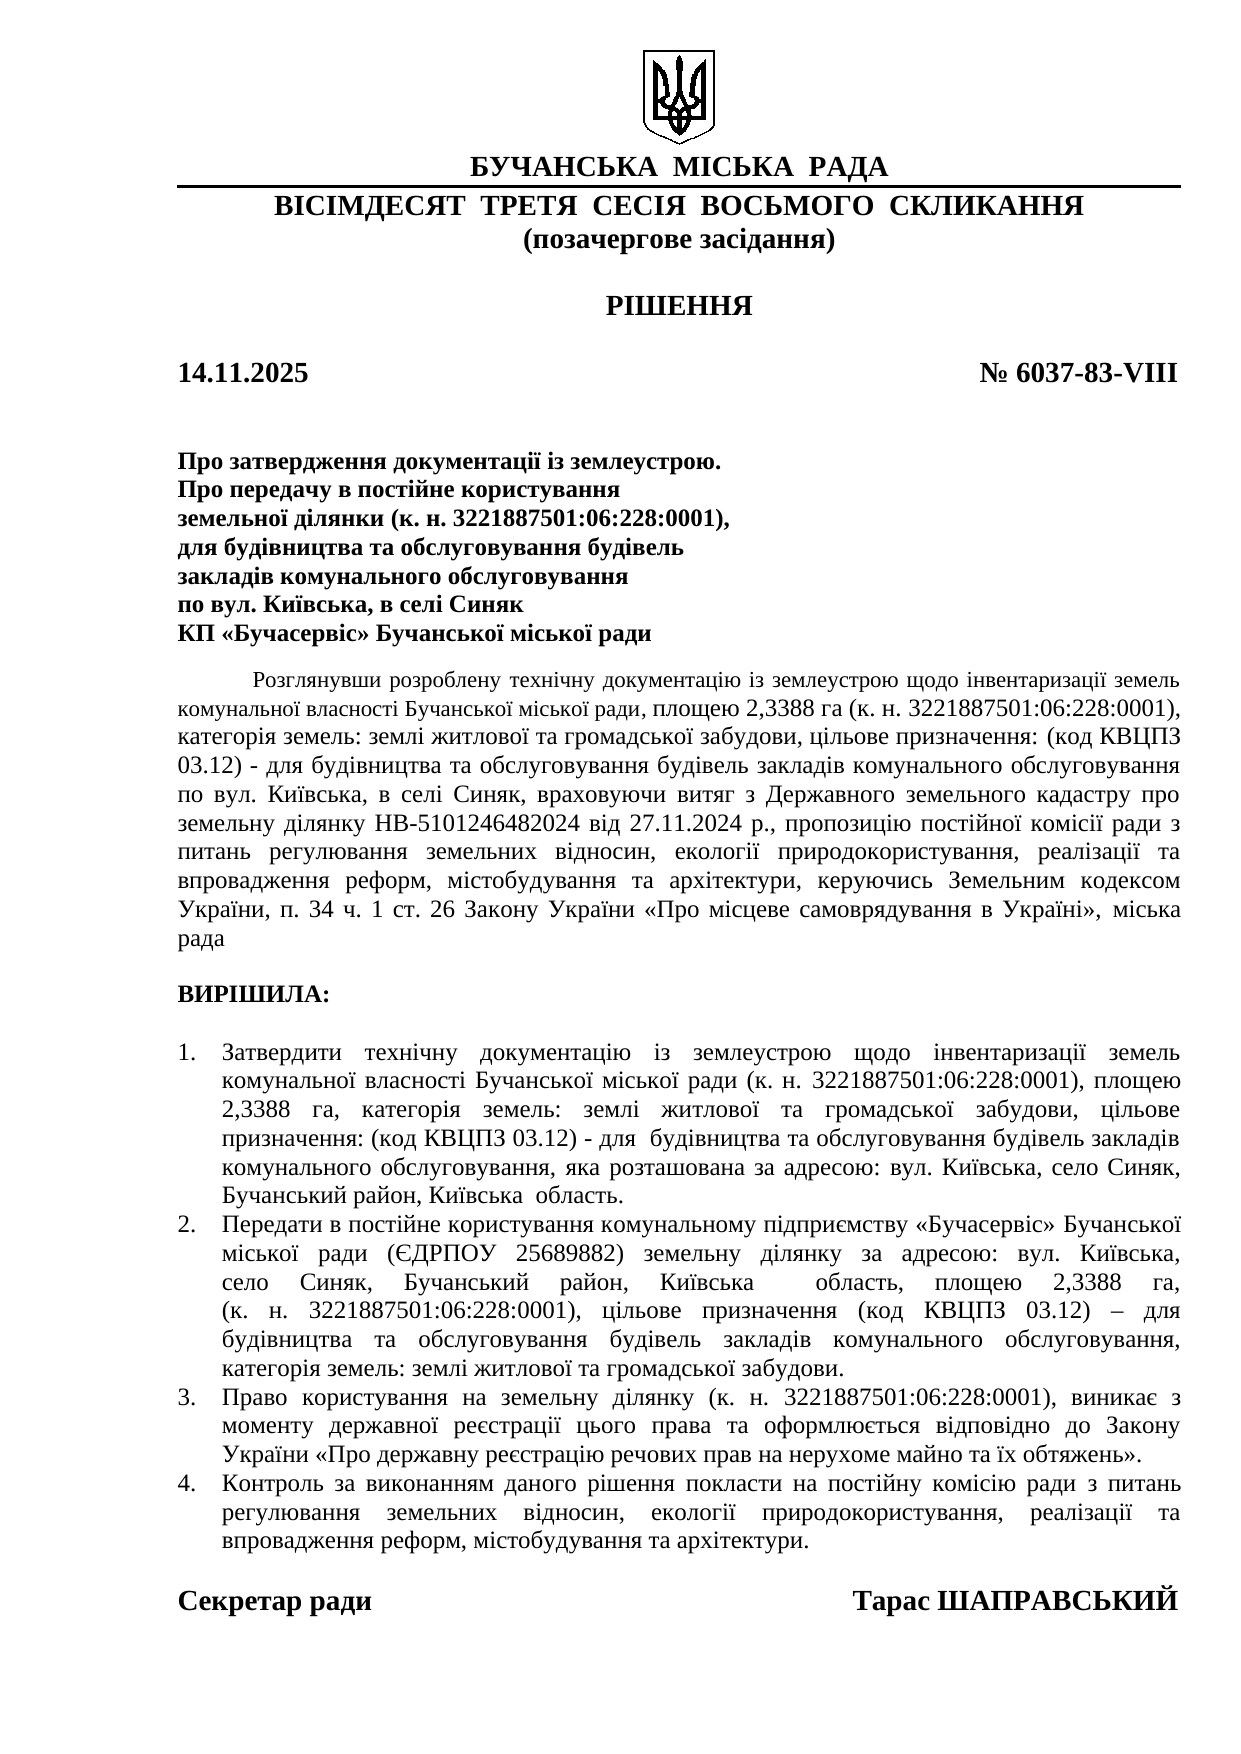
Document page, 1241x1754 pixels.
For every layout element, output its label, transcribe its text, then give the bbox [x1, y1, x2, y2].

list Передати в постійне користування комунальному підприємству «Бучасервіс» Бучанської міської ради (ЄДРПОУ 25689882) земельну ділянку за адресою: вул. Київська, село Синяк, Бучанський район, Київська область, площею 2,3388 га, (к. н. 3221887501:06:228:0001), цільове призначення (код КВЦПЗ 03.12) – для будівництва та обслуговування будівель закладів комунального обслуговування, категорія земель: землі житлової та громадської забудови. [177, 1209, 1181, 1382]
text КП «Бучасервіс» Бучанської міської ради [177, 618, 1181, 647]
text ВІСІМДЕСЯТ ТРЕТЯ СЕСІЯ ВОСЬМОГО СКЛИКАННЯ [177, 188, 1181, 221]
text БУЧАНСЬКА МІСЬКА РАДА [177, 149, 1181, 185]
text Секретар ради Тарас ШАПРАВСЬКИЙ [177, 1583, 1181, 1617]
text закладів комунального обслуговування [177, 561, 1181, 589]
text Про передачу в постійне користування [177, 474, 1181, 503]
text ВИРІШИЛА: [177, 979, 1181, 1008]
list Контроль за виконанням даного рішення покласти на постійну комісію ради з питань регулювання земельних відносин, екології природокористування, реалізації та впровадження реформ, містобудування та архітектури. [177, 1468, 1181, 1554]
text земельної ділянки (к. н. 3221887501:06:228:0001), [177, 503, 1181, 532]
text (позачергове засідання) [177, 221, 1181, 255]
list Право користування на земельну ділянку (к. н. 3221887501:06:228:0001), виникає з моменту державної реєстрації цього права та оформлюється відповідно до Закону України «Про державну реєстрацію речових прав на нерухоме майно та їх обтяжень». [177, 1382, 1181, 1468]
text Розглянувши розроблену технічну документацію із землеустрою щодо інвентаризації земель комунальної власності Бучанської міської ради, площею 2,3388 га (к. н. 3221887501:06:228:0001), категорія земель: землі житлової та громадської забудови, цільове призначення: (код КВЦПЗ 03.12) - для будівництва та обслуговування будівель закладів комунального обслуговування по вул. Київська, в селі Синяк, враховуючи витяг з Державного земельного кадастру про земельну ділянку НВ-5101246482024 від 27.11.2024 р., пропозицію постійної комісії ради з питань регулювання земельних відносин, екології природокористування, реалізації та впровадження реформ, містобудування та архітектури, керуючись Земельним кодексом України, п. 34 ч. 1 ст. 26 Закону України «Про місцеве самоврядування в Україні», міська рада [177, 666, 1181, 951]
text РІШЕННЯ [177, 288, 1181, 322]
text по вул. Київська, в селі Синяк [177, 589, 1181, 618]
text 14.11.2025 № 6037-83-VІІІ [177, 356, 1181, 389]
text для будівництва та обслуговування будівель [177, 532, 1181, 561]
list Затвердити технічну документацію із землеустрою щодо інвентаризації земель комунальної власності Бучанської міської ради (к. н. 3221887501:06:228:0001), площею 2,3388 га, категорія земель: землі житлової та громадської забудови, цільове призначення: (код КВЦПЗ 03.12) - для будівництва та обслуговування будівель закладів комунального обслуговування, яка розташована за адресою: вул. Київська, село Синяк, Бучанський район, Київська область. [177, 1037, 1181, 1209]
text Про затвердження документації із землеустрою. [177, 446, 1181, 474]
